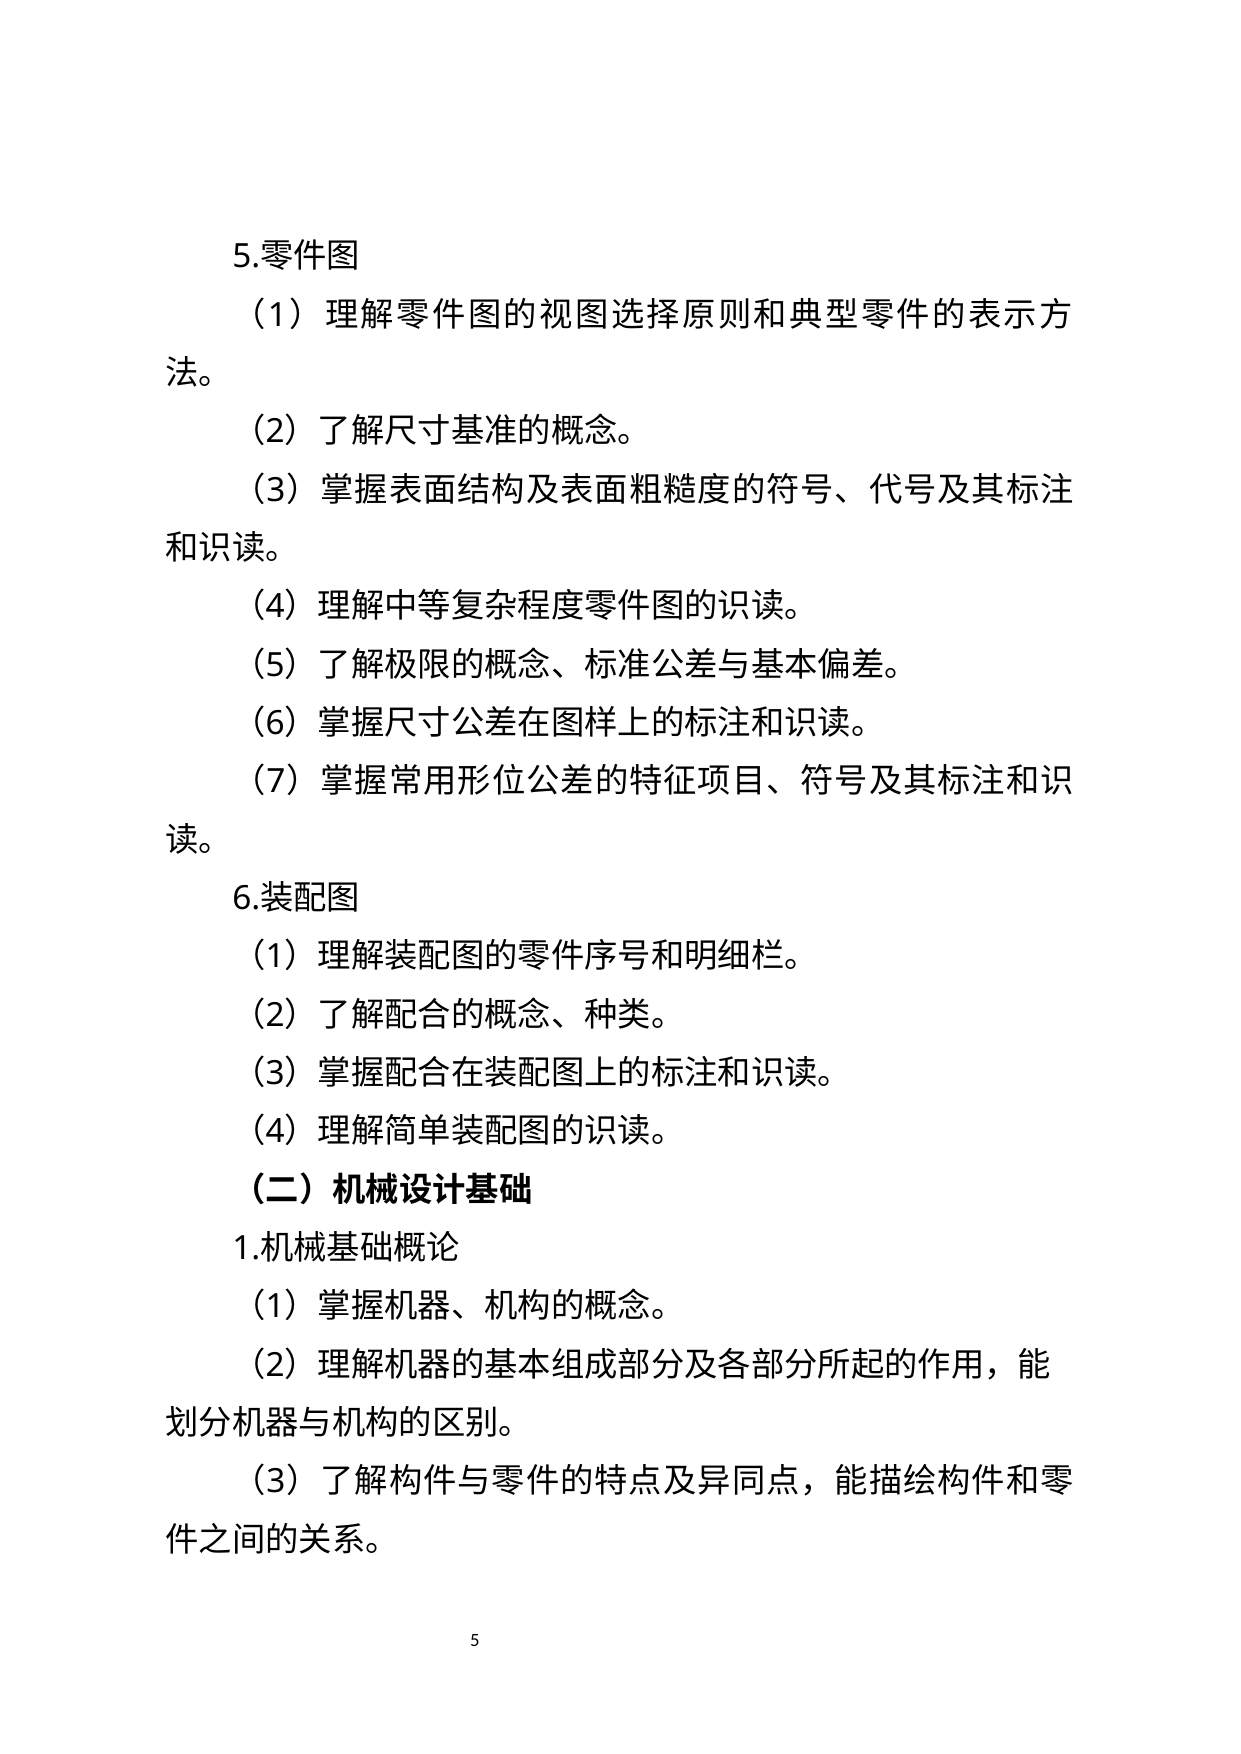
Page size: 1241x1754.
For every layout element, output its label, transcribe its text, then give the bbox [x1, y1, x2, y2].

text （5）了解极限的概念、标准公差与基本偏差。 [165, 629, 1075, 688]
text （7）掌握常用形位公差的特征项目、符号及其标注和识读。 [165, 746, 1075, 863]
text （3）掌握表面结构及表面粗糙度的符号、代号及其标注和识读。 [165, 454, 1075, 571]
text 1.机械基础概论 [165, 1213, 1075, 1271]
text （二）机械设计基础 [165, 1154, 1075, 1213]
text （2）理解机器的基本组成部分及各部分所起的作用，能划分机器与机构的区别。 [165, 1329, 1075, 1446]
text （3）掌握配合在装配图上的标注和识读。 [165, 1038, 1075, 1096]
text （1）理解零件图的视图选择原则和典型零件的表示方法。 [165, 279, 1075, 396]
text （4）理解简单装配图的识读。 [165, 1096, 1075, 1154]
text （2）了解配合的概念、种类。 [165, 979, 1075, 1038]
text 5.零件图 [165, 221, 1075, 279]
text （2）了解尺寸基准的概念。 [165, 396, 1075, 454]
text （6）掌握尺寸公差在图样上的标注和识读。 [165, 688, 1075, 746]
text （1）掌握机器、机构的概念。 [165, 1271, 1075, 1329]
text 6.装配图 [165, 863, 1075, 921]
text （4）理解中等复杂程度零件图的识读。 [165, 571, 1075, 629]
text （1）理解装配图的零件序号和明细栏。 [165, 921, 1075, 979]
text （3）了解构件与零件的特点及异同点，能描绘构件和零件之间的关系。 [165, 1446, 1075, 1563]
